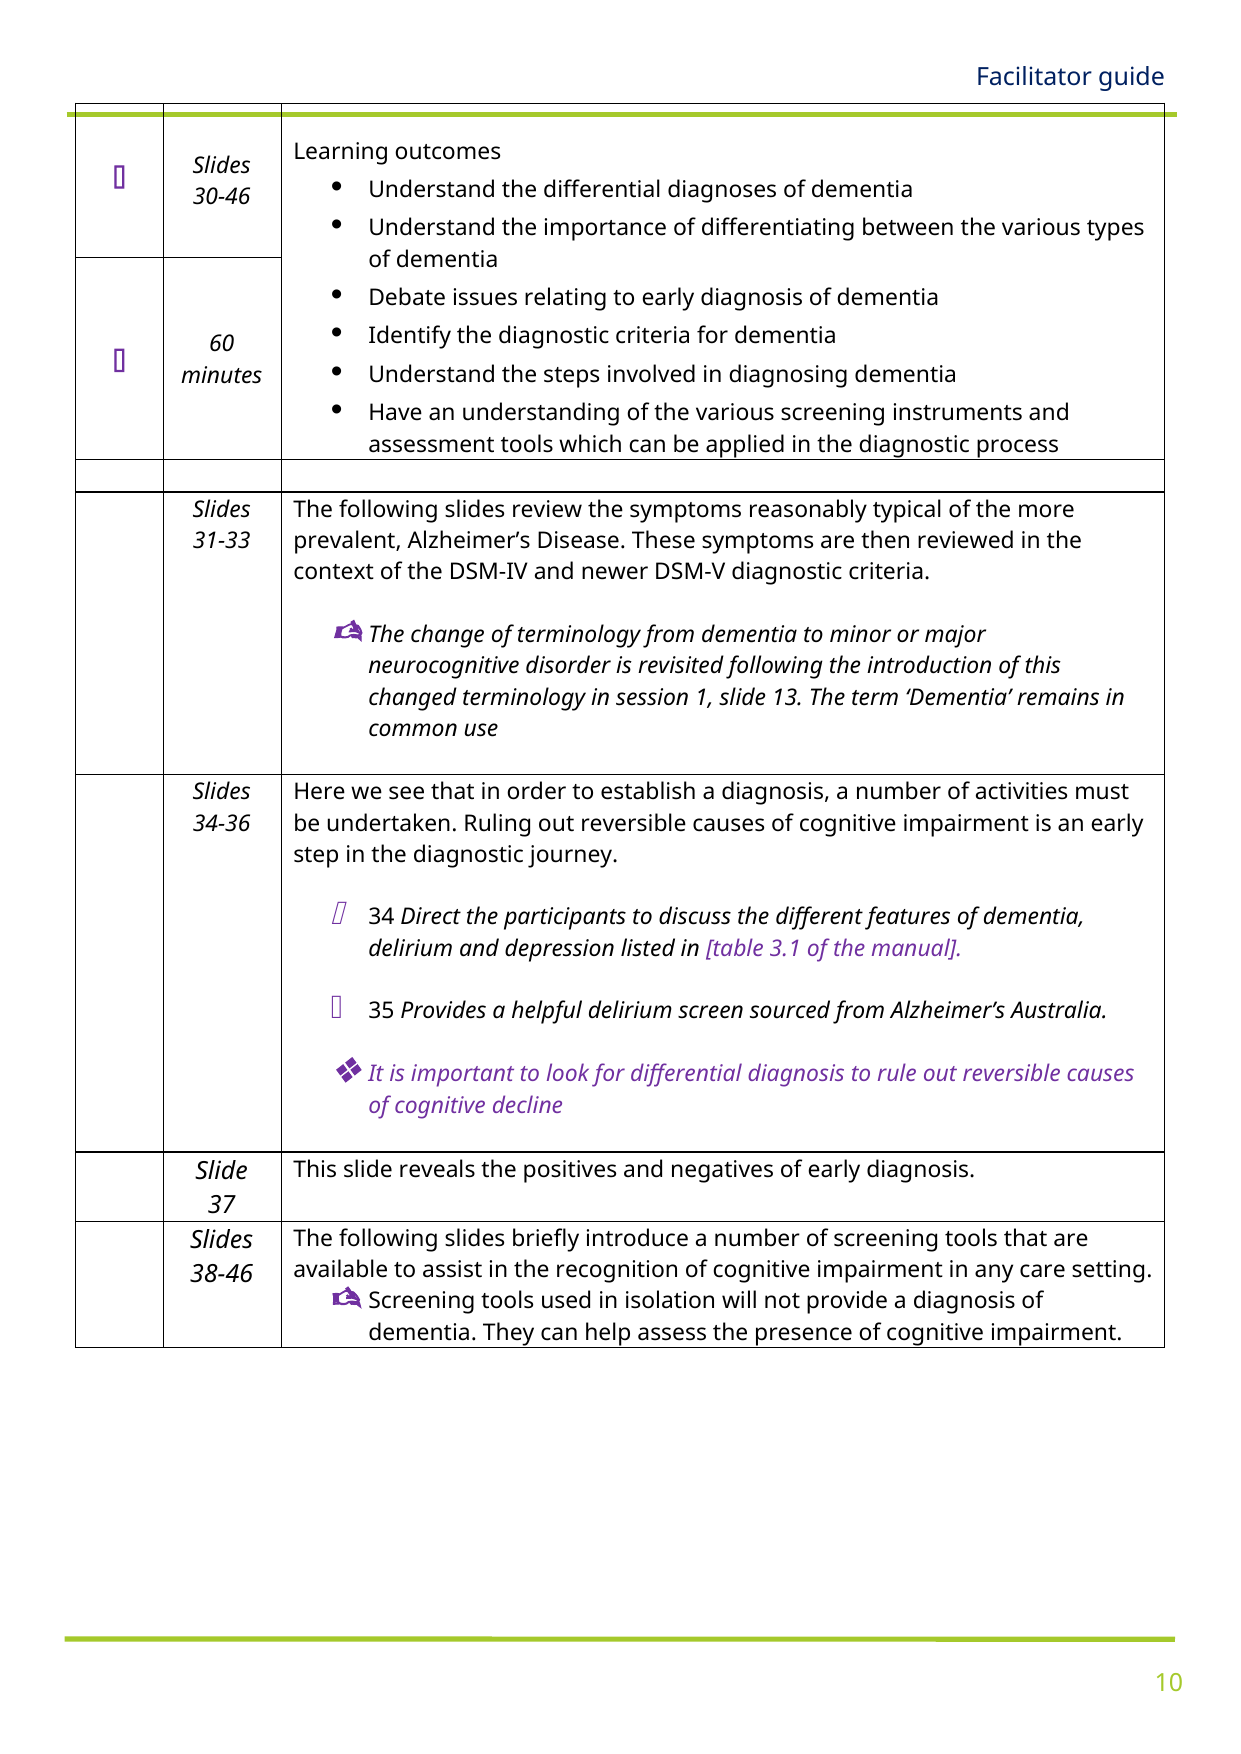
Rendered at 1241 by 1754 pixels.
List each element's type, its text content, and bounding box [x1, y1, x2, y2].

table_cell The following slides review the symptoms reasonably typical of the more prevalent, Alzheimer’s Disease. These symptoms are then reviewed in the context of the DSM-IV and newer DSM-V diagnostic criteria. The change of terminology from dementia to minor or major neurocognitive disorder is revisited following the introduction of this changed terminology in session 1, slide 13. The term ‘Dementia’ remains in common use [282, 493, 1164, 774]
table_cell [164, 460, 281, 491]
table_cell Slide 37 [164, 1153, 281, 1221]
table_cell [282, 460, 1164, 491]
table_cell Here we see that in order to establish a diagnosis, a number of activities must be undertaken. Ruling out reversible causes of cognitive impairment is an early step in the diagnostic journey. 34 Direct the participants to discuss the different features of dementia, delirium and depression listed in [table 3.1 of the manual]. 35 Provides a helpful delirium screen sourced from Alzheimer’s Australia. It is important to look for differential diagnosis to rule out reversible causes of cognitive decline [282, 775, 1164, 1151]
table_cell This slide reveals the positives and negatives of early diagnosis. [282, 1153, 1164, 1221]
table_header Slides 30-46 [164, 104, 281, 257]
table_cell The following slides briefly introduce a number of screening tools that are available to assist in the recognition of cognitive impairment in any care setting. Screening tools used in isolation will not provide a diagnosis of dementia. They can help assess the presence of cognitive impairment. [282, 1222, 1164, 1347]
table_cell Slides 34-36 [164, 775, 281, 1151]
table_cell [76, 493, 163, 774]
table_cell [76, 775, 163, 1151]
table_cell [76, 258, 163, 459]
table_cell [76, 1153, 163, 1221]
table_cell [76, 460, 163, 491]
table_header Learning outcomes Understand the differential diagnoses of dementia Understand the importance of differentiating between the various types of dementia Debate issues relating to early diagnosis of dementia Identify the diagnostic criteria for dementia Understand the steps involved in diagnosing dementia Have an understanding of the various screening instruments and assessment tools which can be applied in the diagnostic process [282, 104, 1164, 459]
table_cell 60 minutes [164, 258, 281, 459]
table_header [76, 104, 163, 257]
table_cell Slides 38-46 [164, 1222, 281, 1347]
table_cell Slides 31-33 [164, 493, 281, 774]
table_cell [76, 1222, 163, 1347]
